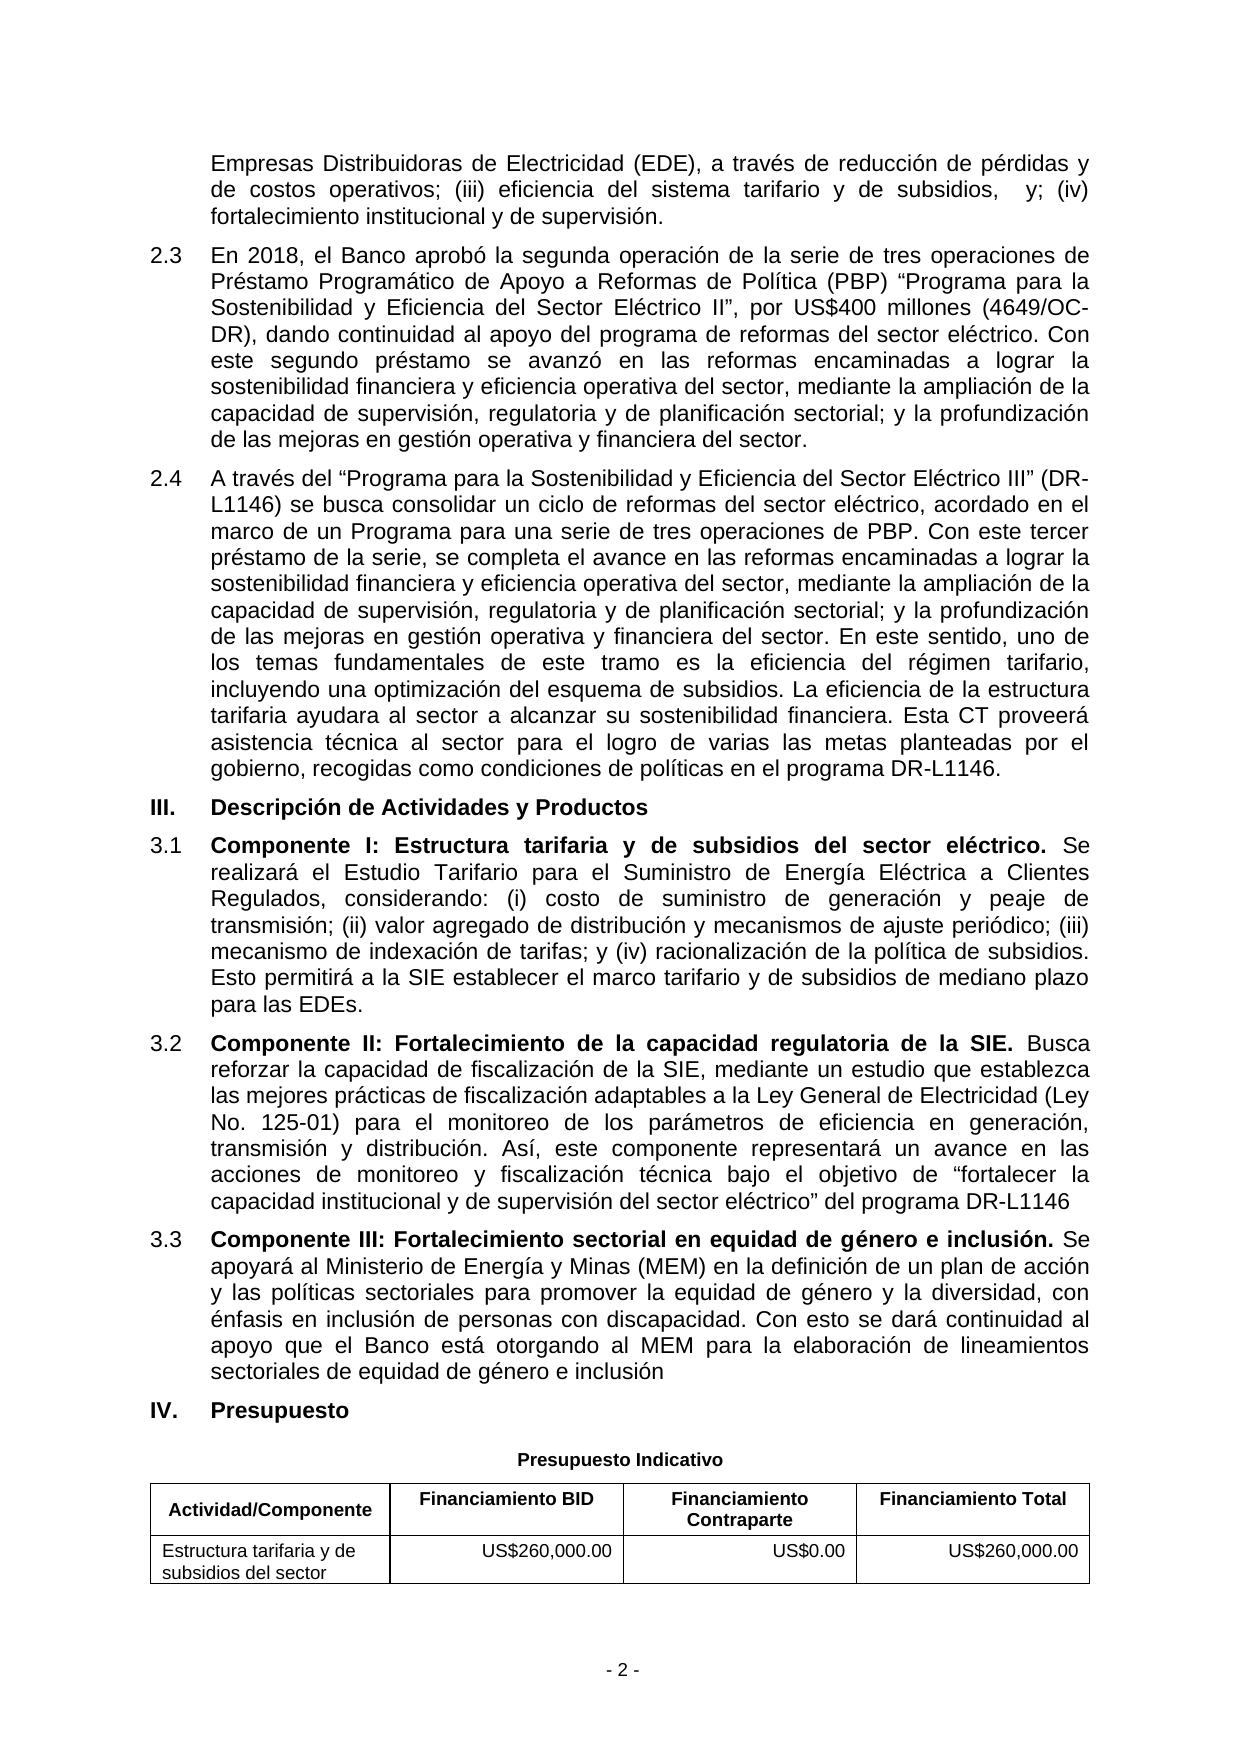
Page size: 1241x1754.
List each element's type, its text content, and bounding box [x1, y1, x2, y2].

table_cell US$0.00 [624, 1536, 856, 1583]
table_header Actividad/Componente [151, 1484, 389, 1535]
text 2.4 A través del “Programa para la Sostenibilidad y Eficiencia del Sector Eléctrico III” (DR-L1146) se busca consolidar un ciclo de reformas del sector eléctrico, acordado en el marco de un Programa para una serie de tres operaciones de PBP. Con este tercer préstamo de la serie, se completa el avance en las reformas encaminadas a lograr la sostenibilidad financiera y eficiencia operativa del sector, mediante la ampliación de la capacidad de supervisión, regulatoria y de planificación sectorial; y la profundización de las mejoras en gestión operativa y financiera del sector. En este sentido, uno de los temas fundamentales de este tramo es la eficiencia del régimen tarifario, incluyendo una optimización del esquema de subsidios. La eficiencia de la estructura tarifaria ayudara al sector a alcanzar su sostenibilidad financiera. Esta CT proveerá asistencia técnica al sector para el logro de varias las metas planteadas por el gobierno, recogidas como condiciones de políticas en el programa DR-L1146. [150, 465, 1090, 781]
text 3.2 Componente II: Fortalecimiento de la capacidad regulatoria de la SIE. Busca reforzar la capacidad de fiscalización de la SIE, mediante un estudio que establezca las mejores prácticas de fiscalización adaptables a la Ley General de Electricidad (Ley No. 125-01) para el monitoreo de los parámetros de eficiencia en generación, transmisión y distribución. Así, este componente representará un avance en las acciones de monitoreo y fiscalización técnica bajo el objetivo de “fortalecer la capacidad institucional y de supervisión del sector eléctrico” del programa DR-L1146 [150, 1029, 1090, 1214]
text Presupuesto Indicativo [150, 1448, 1090, 1470]
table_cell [151, 1536, 389, 1583]
text IV. Presupuesto [150, 1397, 1090, 1423]
text 2.3 En 2018, el Banco aprobó la segunda operación de la serie de tres operaciones de Préstamo Programático de Apoyo a Reformas de Política (PBP) “Programa para la Sostenibilidad y Eficiencia del Sector Eléctrico II”, por US$400 millones (4649/OC-DR), dando continuidad al apoyo del programa de reformas del sector eléctrico. Con este segundo préstamo se avanzó en las reformas encaminadas a lograr la sostenibilidad financiera y eficiencia operativa del sector, mediante la ampliación de la capacidad de supervisión, regulatoria y de planificación sectorial; y la profundización de las mejoras en gestión operativa y financiera del sector. [150, 242, 1090, 452]
text 3.1 Componente I: Estructura tarifaria y de subsidios del sector eléctrico. Se realizará el Estudio Tarifario para el Suministro de Energía Eléctrica a Clientes Regulados, considerando: (i) costo de suministro de generación y peaje de transmisión; (ii) valor agregado de distribución y mecanismos de ajuste periódico; (iii) mecanismo de indexación de tarifas; y (iv) racionalización de la política de subsidios. Esto permitirá a la SIE establecer el marco tarifario y de subsidios de mediano plazo para las EDEs. [150, 832, 1090, 1017]
text 3.3 Componente III: Fortalecimiento sectorial en equidad de género e inclusión. Se apoyará al Ministerio de Energía y Minas (MEM) en la definición de un plan de acción y las políticas sectoriales para promover la equidad de género y la diversidad, con énfasis en inclusión de personas con discapacidad. Con esto se dará continuidad al apoyo que el Banco está otorgando al MEM para la elaboración de lineamientos sectoriales de equidad de género e inclusión [150, 1226, 1090, 1384]
table_header Financiamiento Contraparte [624, 1484, 856, 1535]
table_header Financiamiento Total [857, 1484, 1089, 1535]
text III. Descripción de Actividades y Productos [150, 794, 1090, 820]
table_cell US$260,000.00 [391, 1536, 623, 1583]
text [150, 150, 1090, 229]
table_header Financiamiento BID [391, 1484, 623, 1535]
table_cell US$260,000.00 [857, 1536, 1089, 1583]
